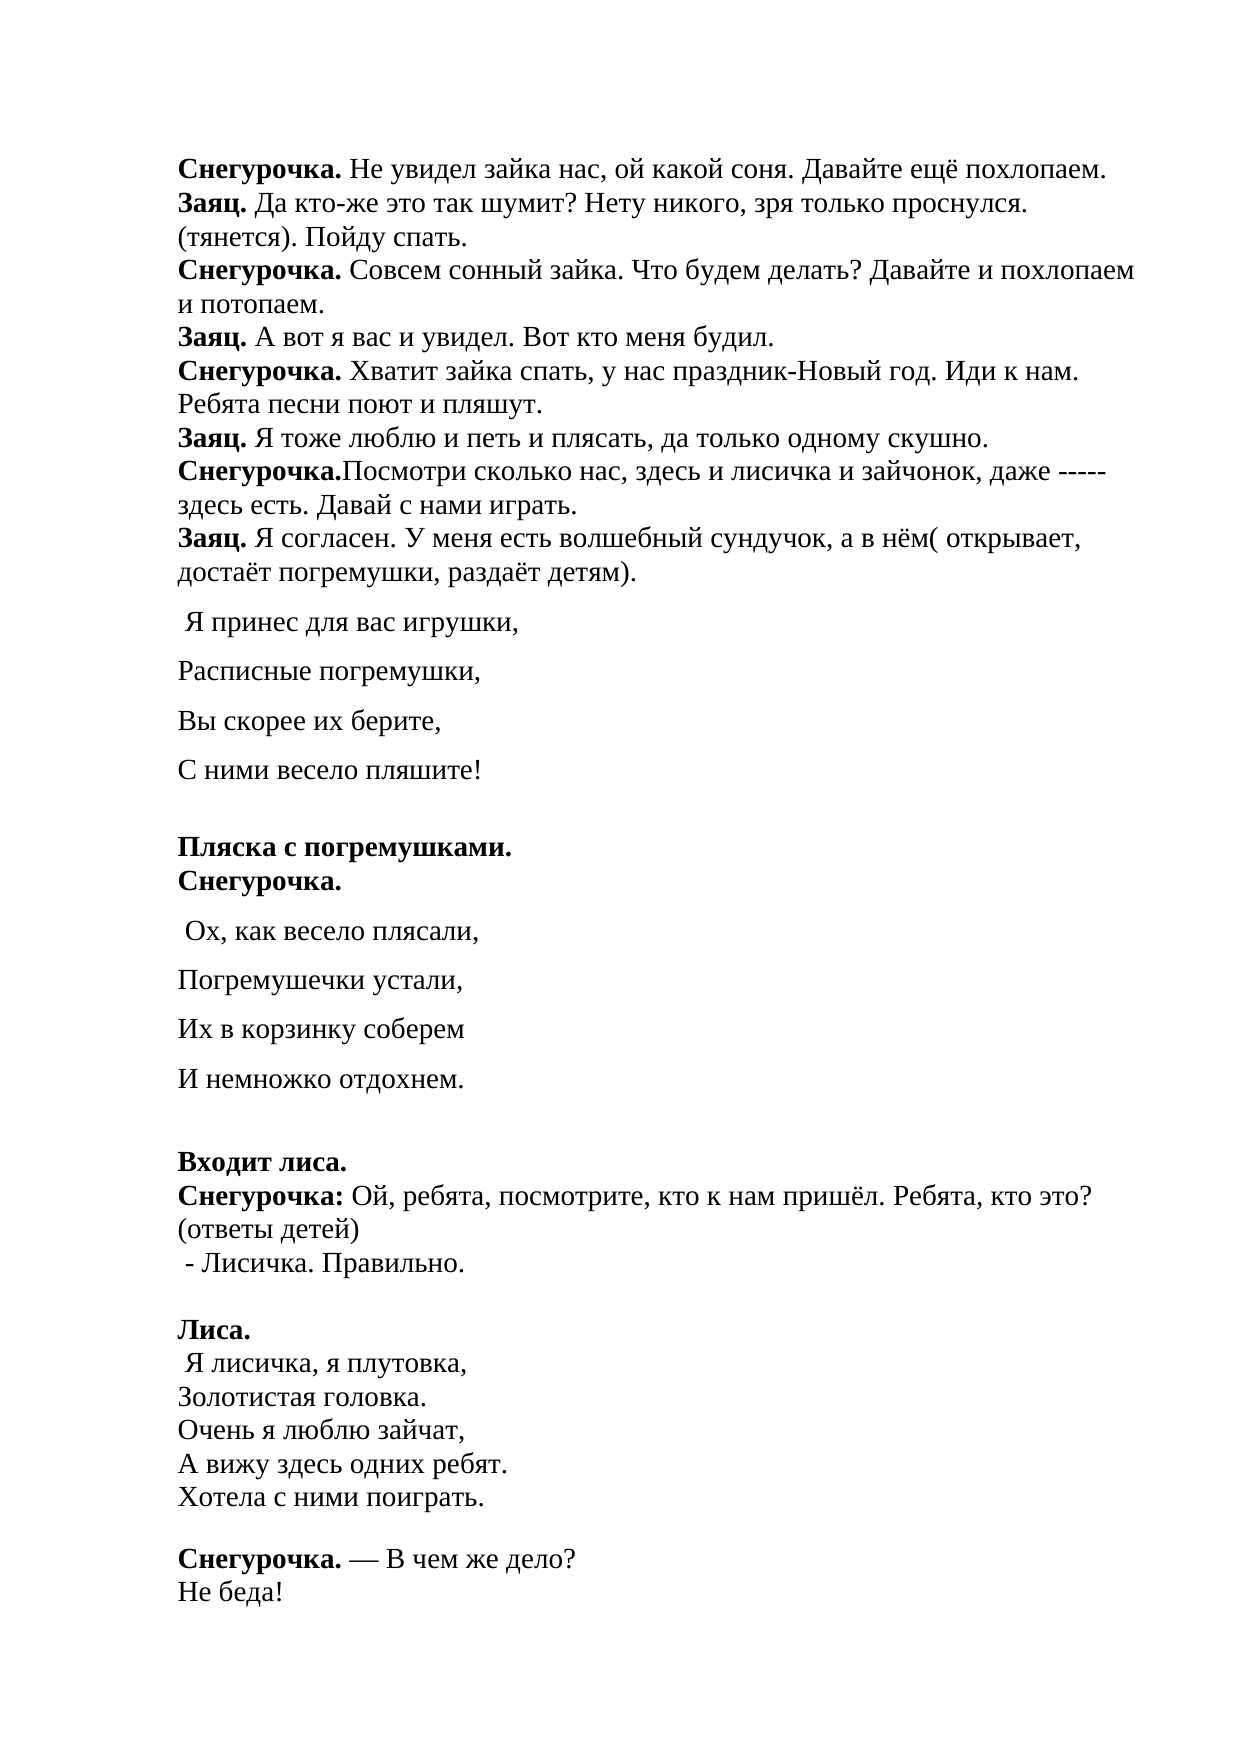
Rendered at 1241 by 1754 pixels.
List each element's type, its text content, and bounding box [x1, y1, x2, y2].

text Снегурочка. — В чем же дело? [177, 1541, 1152, 1574]
text Не беда! [177, 1574, 1152, 1608]
text Заяц. Да кто-же это так шумит? Нету никого, зря только проснулся. (тянется). Пойду спать. [177, 185, 1152, 252]
text И немножко отдохнем. [177, 1061, 1152, 1094]
text Снегурочка. Совсем сонный зайка. Что будем делать? Давайте и похлопаем и потопаем. [177, 252, 1152, 319]
text - Лисичка. Правильно. [177, 1245, 1152, 1278]
text С ними весело пляшите! [177, 752, 1152, 786]
text Входит лиса. [177, 1144, 1152, 1178]
text Вы скорее их берите, [177, 703, 1152, 736]
text Снегурочка. Не увидел зайка нас, ой какой соня. Давайте ещё похлопаем. [177, 152, 1152, 185]
text Я принес для вас игрушки, [177, 604, 1152, 637]
text Ребята песни поют и пляшут. [177, 386, 1152, 420]
text Заяц. Я тоже люблю и петь и плясать, да только одному скушно. [177, 420, 1152, 453]
text Снегурочка.Посмотри сколько нас, здесь и лисичка и зайчонок, даже -----здесь есть. Давай с нами играть. [177, 453, 1152, 521]
text Заяц. А вот я вас и увидел. Вот кто меня будил. [177, 319, 1152, 353]
text Заяц. Я согласен. У меня есть волшебный сундучок, а в нём( открывает, достаёт погремушки, раздаёт детям). [177, 521, 1152, 588]
text Пляска с погремушками. [177, 829, 1152, 863]
text А вижу здесь одних ребят. [177, 1446, 1152, 1479]
text Золотистая головка. [177, 1379, 1152, 1412]
text Снегурочка. Хватит зайка спать, у нас праздник-Новый год. Иди к нам. [177, 353, 1152, 386]
text Расписные погремушки, [177, 653, 1152, 687]
text Хотела с ними поиграть. [177, 1479, 1152, 1513]
text Снегурочка: Ой, ребята, посмотрите, кто к нам пришёл. Ребята, кто это? (ответы детей) [177, 1178, 1152, 1245]
text Снегурочка. [177, 863, 1152, 897]
text Лиса. [177, 1312, 1152, 1345]
text Ох, как весело плясали, [177, 913, 1152, 946]
text Очень я люблю зайчат, [177, 1412, 1152, 1446]
text Я лисичка, я плутовка, [177, 1345, 1152, 1379]
text Их в корзинку соберем [177, 1012, 1152, 1045]
text Погремушечки устали, [177, 962, 1152, 996]
